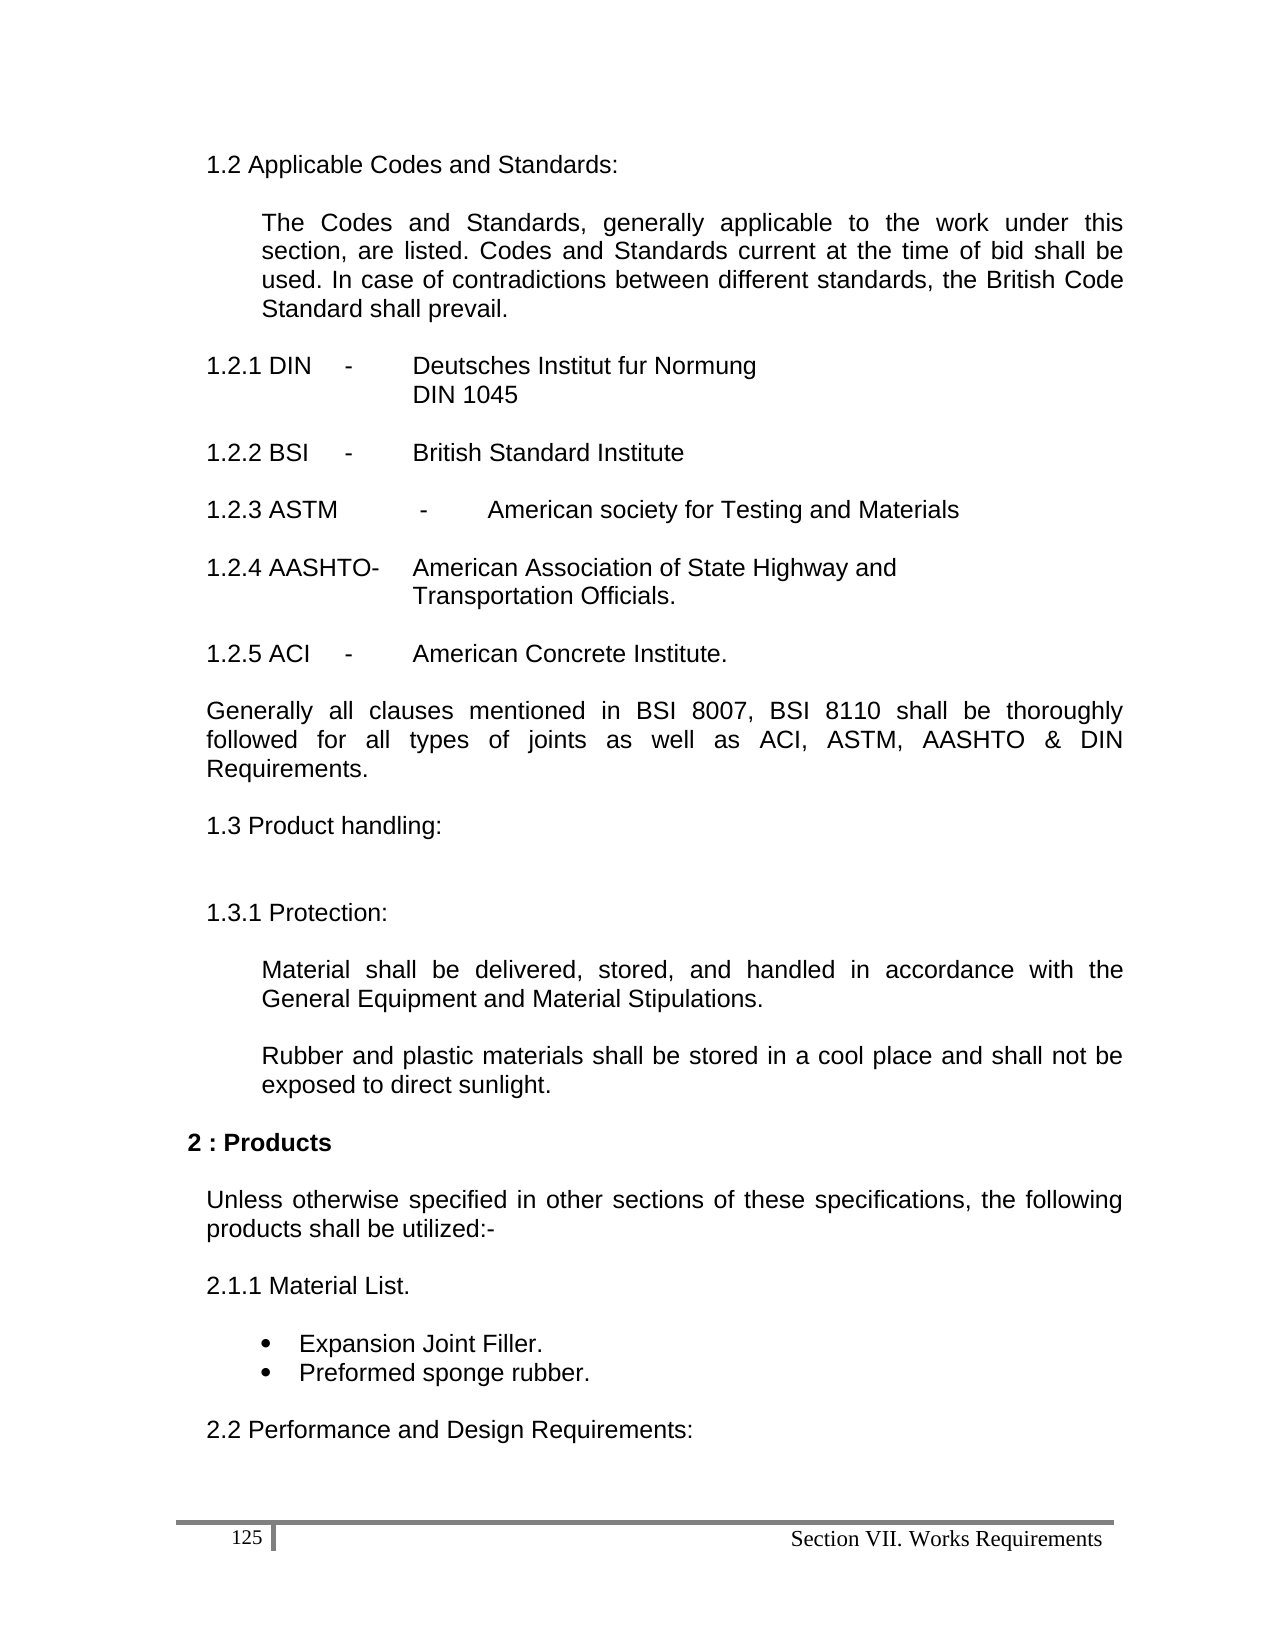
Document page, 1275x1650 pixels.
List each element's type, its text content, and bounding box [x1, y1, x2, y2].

text The Codes and Standards, generally applicable to the work under this section, are listed. Codes and Standards current at the time of bid shall be used. In case of contradictions between different standards, the British Code Standard shall prevail. [261, 207, 1125, 322]
text 1.3.1 Protection: [206, 897, 1125, 926]
text 2 : Products [187, 1127, 1125, 1156]
text 1.2.2 BSI - British Standard Institute [206, 437, 1125, 466]
text 2.1.1 Material List. [206, 1271, 1125, 1300]
text 1.2 Applicable Codes and Standards: [206, 150, 1125, 179]
list Preformed sponge rubber. [261, 1358, 1125, 1386]
text Rubber and plastic materials shall be stored in a cool place and shall not be exposed to direct sunlight. [261, 1041, 1125, 1099]
list Expansion Joint Filler. [261, 1329, 1125, 1358]
text 1.2.1 DIN - Deutsches Institut fur Normung [206, 351, 1125, 380]
text Unless otherwise specified in other sections of these specifications, the following products shall be utilized:- [206, 1185, 1125, 1242]
text Transportation Officials. [206, 581, 1125, 610]
text 1.2.5 ACI - American Concrete Institute. [206, 639, 1125, 667]
text 1.2.3 ASTM - American society for Testing and Materials [206, 495, 1125, 524]
text DIN 1045 [206, 380, 1125, 409]
text 1.2.4 AASHTO- American Association of State Highway and [206, 552, 1125, 581]
text 1.3 Product handling: [206, 811, 1125, 840]
text Generally all clauses mentioned in BSI 8007, BSI 8110 shall be thoroughly followed for all types of joints as well as ACI, ASTM, AASHTO & DIN Requirements. [206, 696, 1125, 782]
text 2.2 Performance and Design Requirements: [206, 1415, 1125, 1444]
text Material shall be delivered, stored, and handled in accordance with the General Equipment and Material Stipulations. [261, 955, 1125, 1012]
